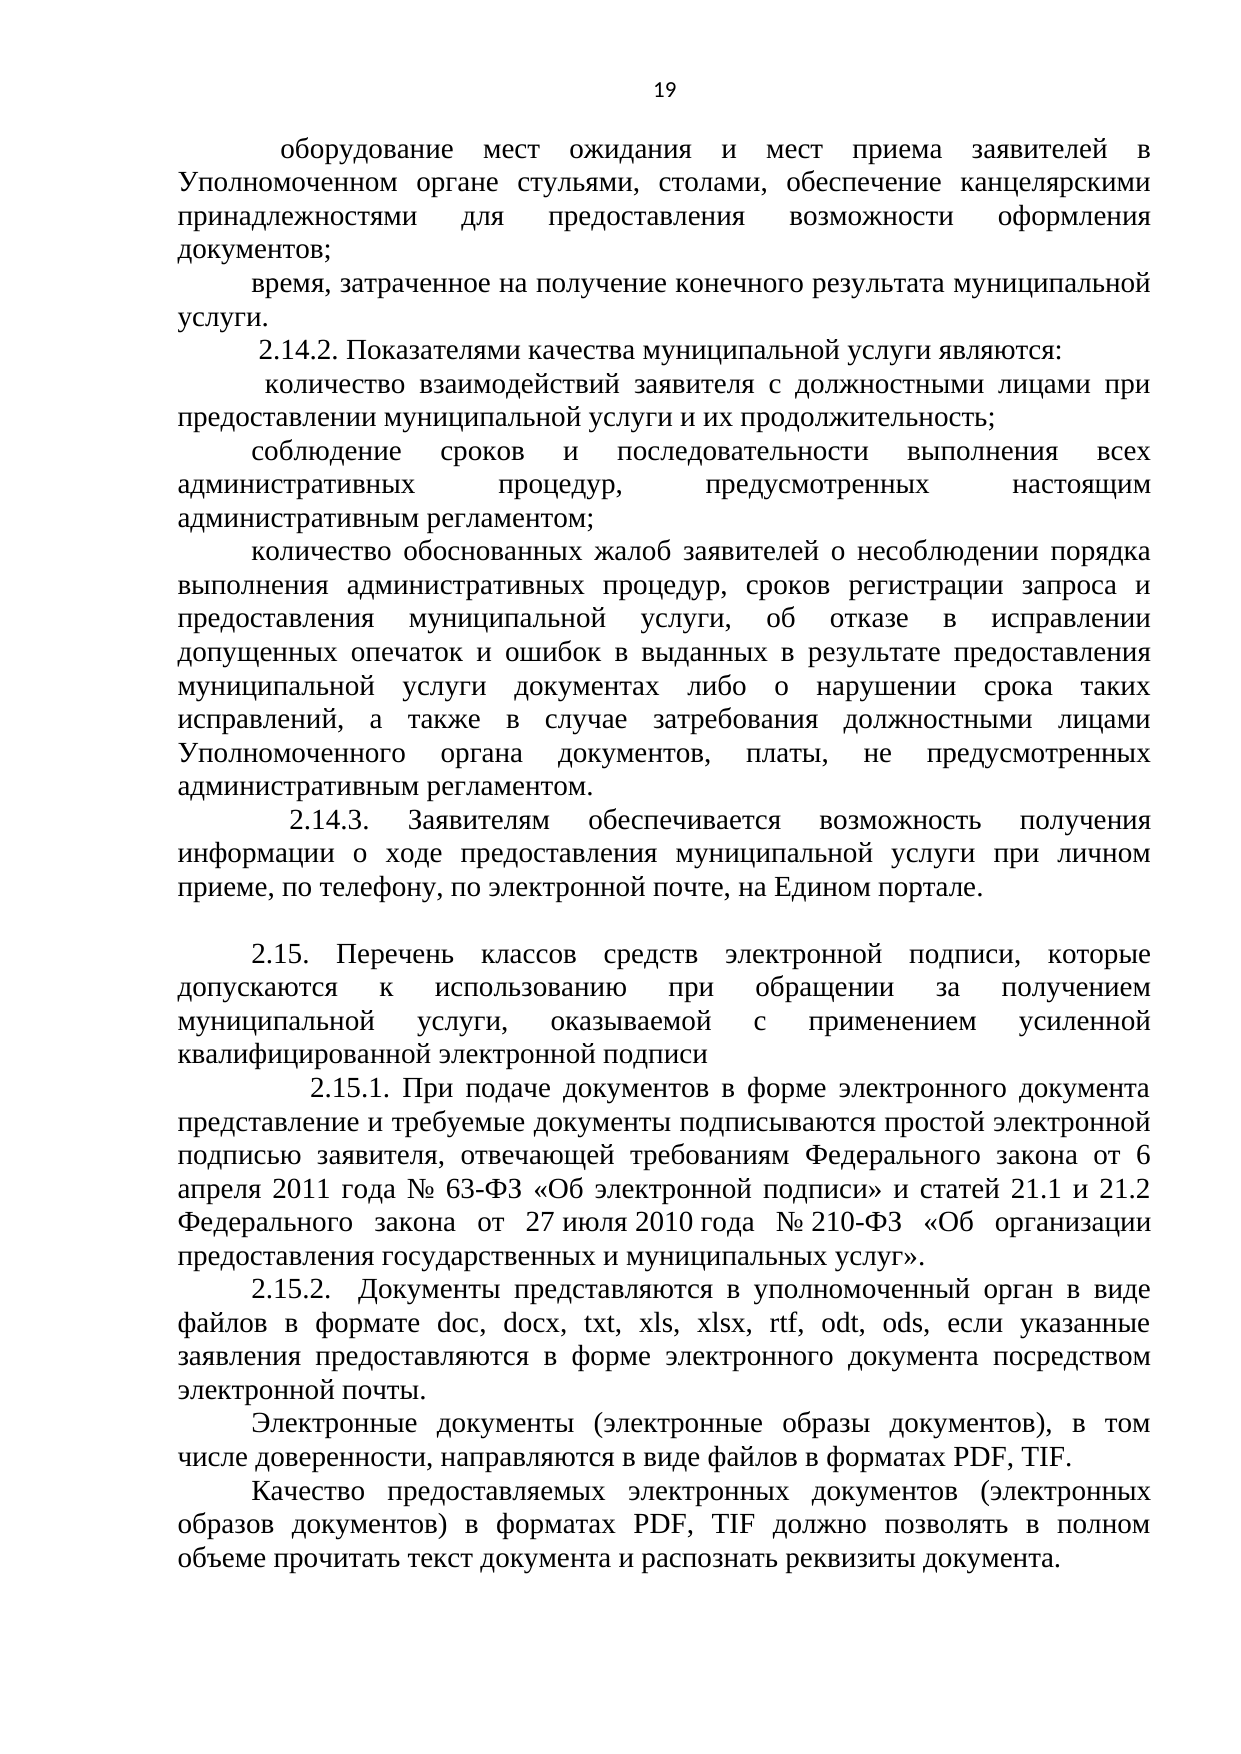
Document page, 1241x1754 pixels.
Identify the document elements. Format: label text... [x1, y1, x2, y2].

text Качество предоставляемых электронных документов (электронных образов документов) в форматах PDF, TIF должно позволять в полном объеме прочитать текст документа и распознать реквизиты документа. [177, 1473, 1152, 1573]
text количество обоснованных жалоб заявителей о несоблюдении порядка выполнения административных процедур, сроков регистрации запроса и предоставления муниципальной услуги, об отказе в исправлении допущенных опечаток и ошибок в выданных в результате предоставления муниципальной услуги документах либо о нарушении срока таких исправлений, а также в случае затребования должностными лицами Уполномоченного органа документов, платы, не предусмотренных административным регламентом. [177, 533, 1152, 802]
text 2.15. Перечень классов средств электронной подписи, которые допускаются к использованию при обращении за получением муниципальной услуги, оказываемой с применением усиленной квалифицированной электронной подписи [177, 936, 1152, 1070]
text оборудование мест ожидания и мест приема заявителей в Уполномоченном органе стульями, столами, обеспечение канцелярскими принадлежностями для предоставления возможности оформления документов; [177, 131, 1152, 265]
text 2.15.2. Документы представляются в уполномоченный орган в виде файлов в формате doc, docx, txt, xls, xlsx, rtf, odt, ods, если указанные заявления предоставляются в форме электронного документа посредством электронной почты. [177, 1271, 1152, 1406]
text Электронные документы (электронные образы документов), в том числе доверенности, направляются в виде файлов в форматах PDF, TIF. [177, 1406, 1152, 1473]
text 2.14.2. Показателями качества муниципальной услуги являются: [177, 332, 1152, 366]
text время, затраченное на получение конечного результата муниципальной услуги. [177, 265, 1152, 332]
text количество взаимодействий заявителя с должностными лицами при предоставлении муниципальной услуги и их продолжительность; [177, 366, 1152, 433]
text 2.14.3. Заявителям обеспечивается возможность получения информации о ходе предоставления муниципальной услуги при личном приеме, по телефону, по электронной почте, на Едином портале. [177, 802, 1152, 902]
text 2.15.1. При подаче документов в форме электронного документа представление и требуемые документы подписываются простой электронной подписью заявителя, отвечающей требованиям Федерального закона от 6 апреля 2011 года № 63-ФЗ «Об электронной подписи» и статей 21.1 и 21.2 Федерального закона от 27 июля 2010 года № 210-ФЗ «Об организации предоставления государственных и муниципальных услуг». [177, 1070, 1152, 1271]
text соблюдение сроков и последовательности выполнения всех административных процедур, предусмотренных настоящим административным регламентом; [177, 433, 1152, 533]
